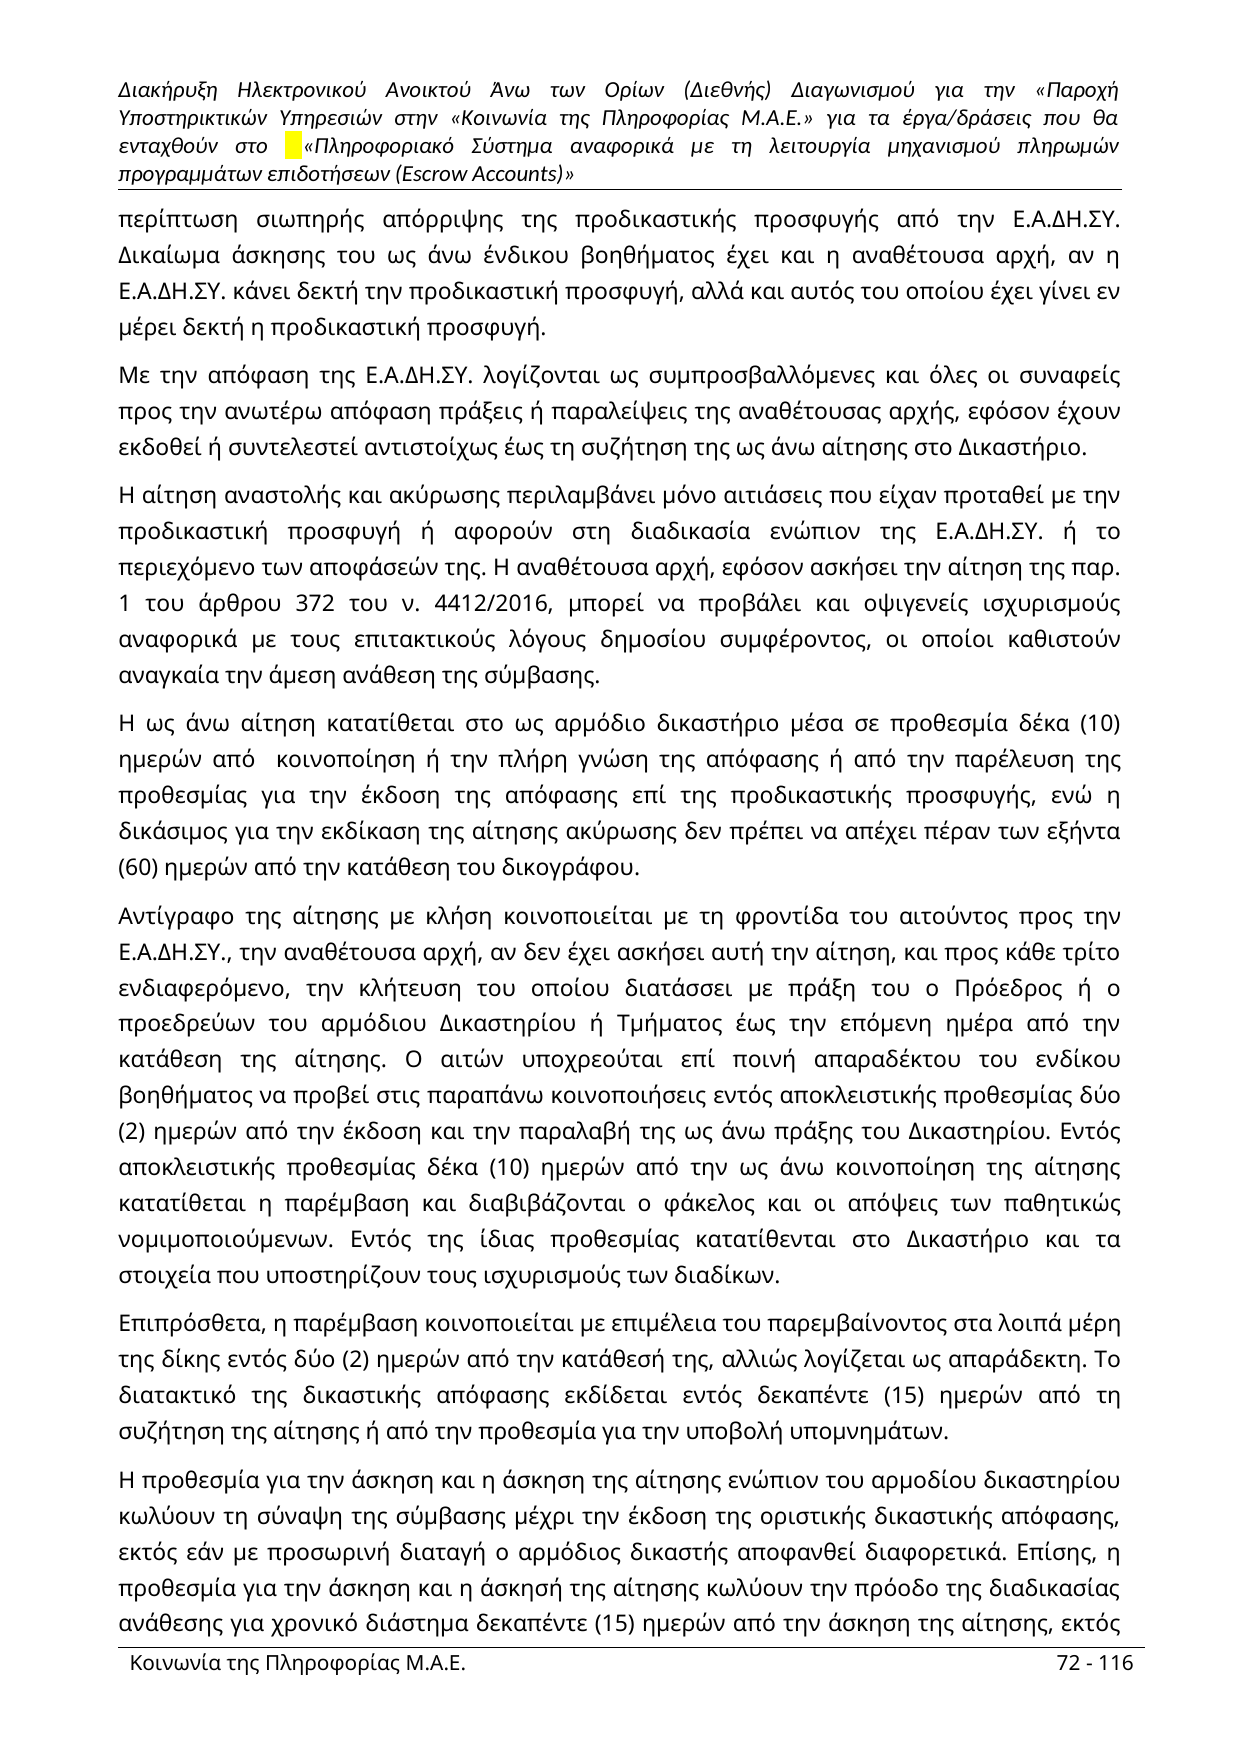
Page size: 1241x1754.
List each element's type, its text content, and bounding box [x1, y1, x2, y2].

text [118, 203, 1122, 342]
text Η ως άνω αίτηση κατατίθεται στο ως αρμόδιο δικαστήριο μέσα σε προθεσμία δέκα (10) ημερών από κοινοποίηση ή την πλήρη γνώση της απόφασης ή από την παρέλευση της προθεσμίας για την έκδοση της απόφασης επί της προδικαστικής προσφυγής, ενώ η δικάσιμος για την εκδίκαση της αίτησης ακύρωσης δεν πρέπει να απέχει πέραν των εξήντα (60) ημερών από την κατάθεση του δικογράφου. [118, 707, 1122, 882]
text Με την απόφαση της Ε.Α.ΔΗ.ΣΥ. λογίζονται ως συμπροσβαλλόμενες και όλες οι συναφείς προς την ανωτέρω απόφαση πράξεις ή παραλείψεις της αναθέτουσας αρχής, εφόσον έχουν εκδοθεί ή συντελεστεί αντιστοίχως έως τη συζήτηση της ως άνω αίτησης στο Δικαστήριο. [118, 359, 1122, 462]
text Αντίγραφο της αίτησης με κλήση κοινοποιείται με τη φροντίδα του αιτούντος προς την Ε.Α.ΔΗ.ΣΥ., την αναθέτουσα αρχή, αν δεν έχει ασκήσει αυτή την αίτηση, και προς κάθε τρίτο ενδιαφερόμενο, την κλήτευση του οποίου διατάσσει με πράξη του ο Πρόεδρος ή ο προεδρεύων του αρμόδιου Δικαστηρίου ή Τμήματος έως την επόμενη ημέρα από την κατάθεση της αίτησης. Ο αιτών υποχρεούται επί ποινή απαραδέκτου του ενδίκου βοηθήματος να προβεί στις παραπάνω κοινοποιήσεις εντός αποκλειστικής προθεσμίας δύο (2) ημερών από την έκδοση και την παραλαβή της ως άνω πράξης του Δικαστηρίου. Εντός αποκλειστικής προθεσμίας δέκα (10) ημερών από την ως άνω κοινοποίηση της αίτησης κατατίθεται η παρέμβαση και διαβιβάζονται ο φάκελος και οι απόψεις των παθητικώς νομιμοποιούμενων. Εντός της ίδιας προθεσμίας κατατίθενται στο Δικαστήριο και τα στοιχεία που υποστηρίζουν τους ισχυρισμούς των διαδίκων. [118, 899, 1122, 1290]
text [118, 1464, 1122, 1639]
text Η αίτηση αναστολής και ακύρωσης περιλαμβάνει μόνο αιτιάσεις που είχαν προταθεί με την προδικαστική προσφυγή ή αφορούν στη διαδικασία ενώπιον της Ε.Α.ΔΗ.ΣΥ. ή το περιεχόμενο των αποφάσεών της. Η αναθέτουσα αρχή, εφόσον ασκήσει την αίτηση της παρ. 1 του άρθρου 372 του ν. 4412/2016, μπορεί να προβάλει και οψιγενείς ισχυρισμούς αναφορικά με τους επιτακτικούς λόγους δημοσίου συμφέροντος, οι οποίοι καθιστούν αναγκαία την άμεση ανάθεση της σύμβασης. [118, 479, 1122, 690]
text Επιπρόσθετα, η παρέμβαση κοινοποιείται με επιμέλεια του παρεμβαίνοντος στα λοιπά μέρη της δίκης εντός δύο (2) ημερών από την κατάθεσή της, αλλιώς λογίζεται ως απαράδεκτη. Το διατακτικό της δικαστικής απόφασης εκδίδεται εντός δεκαπέντε (15) ημερών από τη συζήτηση της αίτησης ή από την προθεσμία για την υποβολή υπομνημάτων. [118, 1307, 1122, 1446]
